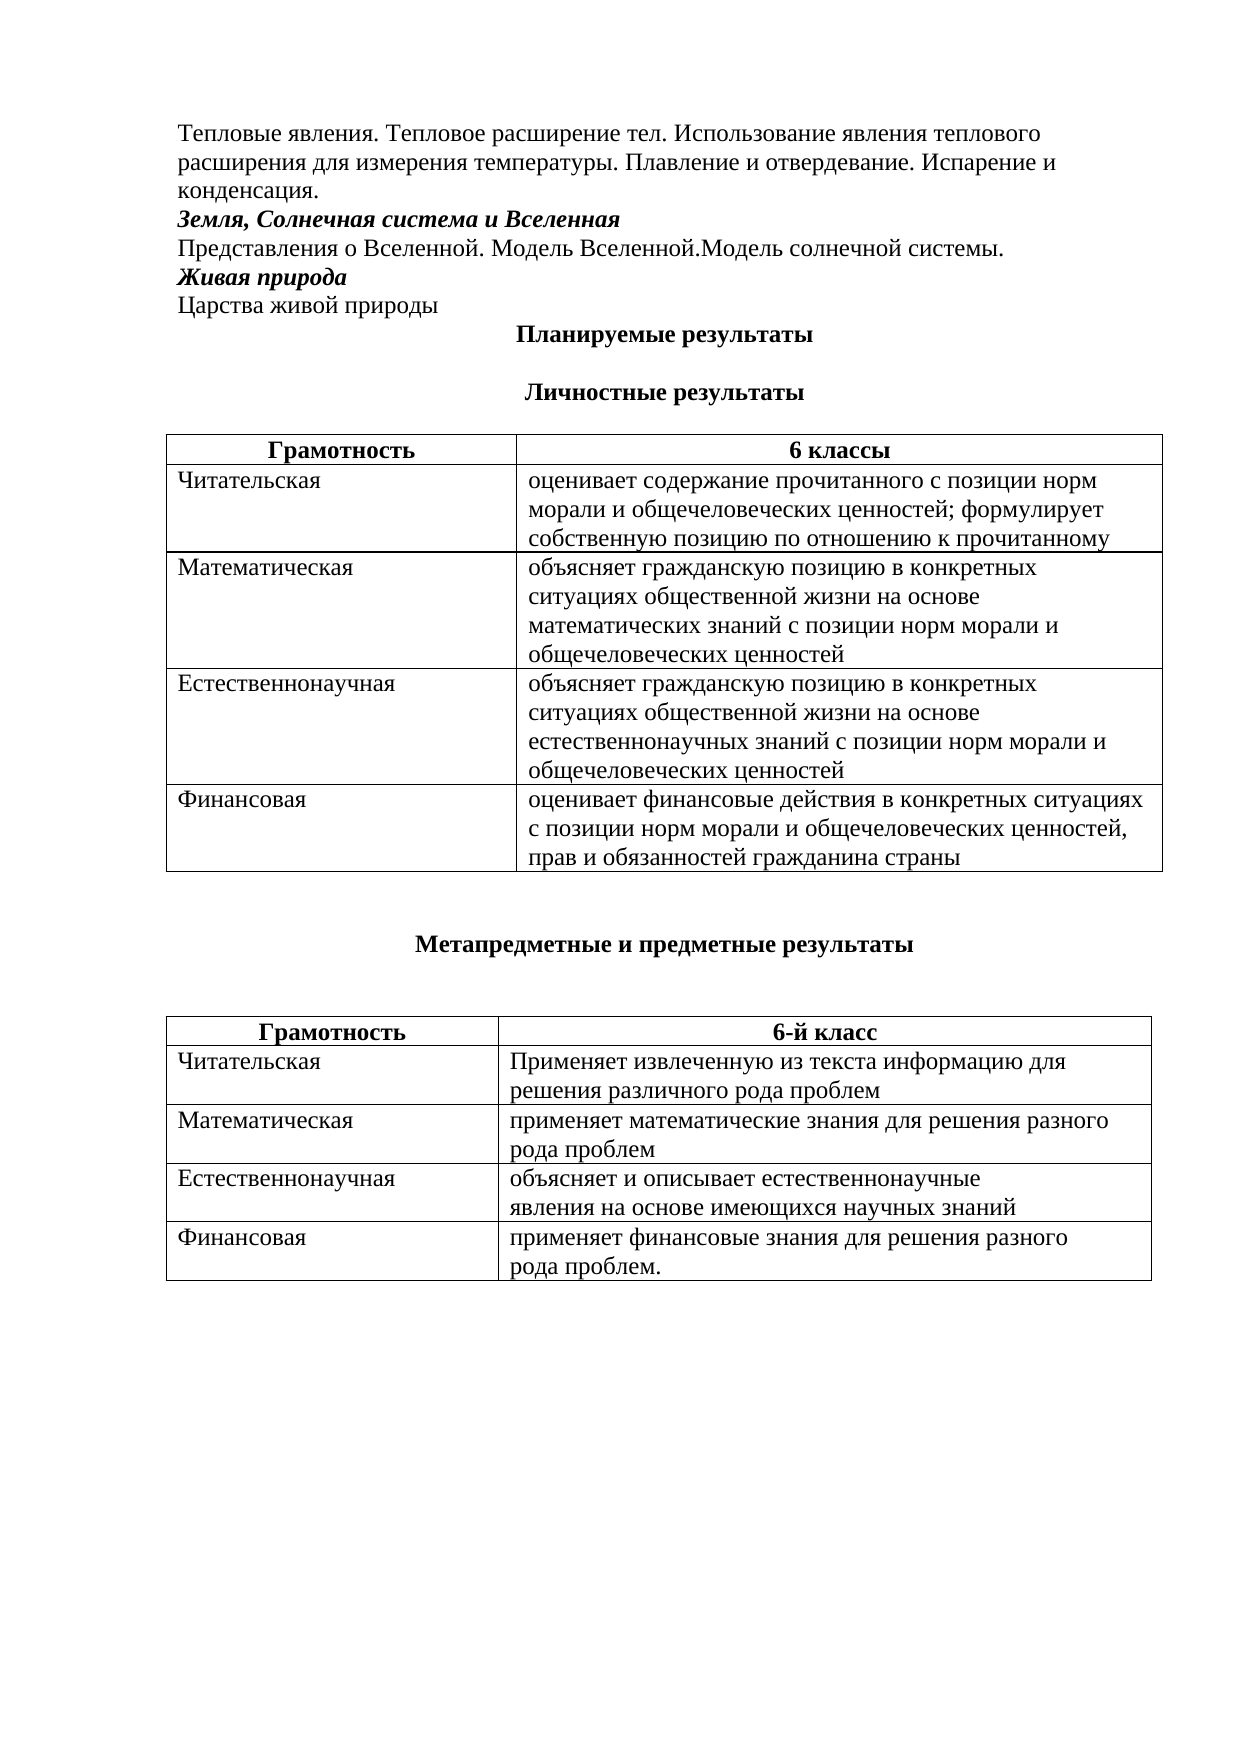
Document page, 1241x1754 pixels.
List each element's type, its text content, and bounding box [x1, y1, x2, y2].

table_header 6 классы [517, 435, 1162, 464]
table_cell Читательская [167, 465, 516, 551]
text Личностные результаты [177, 377, 1152, 406]
table_cell Естественнонаучная [167, 1164, 498, 1221]
table_header Грамотность [167, 1017, 498, 1045]
text Метапредметные и предметные результаты [177, 929, 1152, 958]
text Тепловые явления. Тепловое расширение тел. Использование явления теплового расширения для измерения температуры. Плавление и отвердевание. Испарение и конденсация. [177, 118, 1152, 204]
table_header 6-й класс [499, 1017, 1151, 1045]
table_cell Финансовая [167, 1222, 498, 1279]
table_cell Применяет извлеченную из текста информацию для решения различного рода проблем [499, 1046, 1151, 1104]
text Представления о Вселенной. Модель Вселенной.Модель солнечной системы. [177, 233, 1152, 262]
table_cell Естественнонаучная [167, 669, 516, 783]
table_cell Математическая [167, 1105, 498, 1162]
table_cell объясняет гражданскую позицию в конкретных ситуациях общественной жизни на основе естественнонаучных знаний с позиции норм морали и общечеловеческих ценностей [517, 669, 1162, 783]
table_cell Финансовая [167, 785, 516, 871]
table_header Грамотность [167, 435, 516, 464]
text Живая природа [177, 262, 1152, 291]
table_cell применяет финансовые знания для решения разного рода проблем. [499, 1222, 1151, 1279]
table_cell объясняет и описывает естественнонаучные явления на основе имеющихся научных знаний [499, 1164, 1151, 1221]
table_cell оценивает финансовые действия в конкретных ситуациях с позиции норм морали и общечеловеческих ценностей, прав и обязанностей гражданина страны [517, 785, 1162, 871]
table_cell применяет математические знания для решения разного рода проблем [499, 1105, 1151, 1162]
table_cell оценивает содержание прочитанного с позиции норм морали и общечеловеческих ценностей; формулирует собственную позицию по отношению к прочитанному [517, 465, 1162, 551]
text Планируемые результаты [177, 319, 1152, 348]
text Земля, Солнечная система и Вселенная [177, 204, 1152, 233]
table_cell объясняет гражданскую позицию в конкретных ситуациях общественной жизни на основе математических знаний с позиции норм морали и общечеловеческих ценностей [517, 553, 1162, 667]
table_cell Читательская [167, 1046, 498, 1104]
table_cell Математическая [167, 553, 516, 667]
text Царства живой природы [177, 291, 1152, 319]
